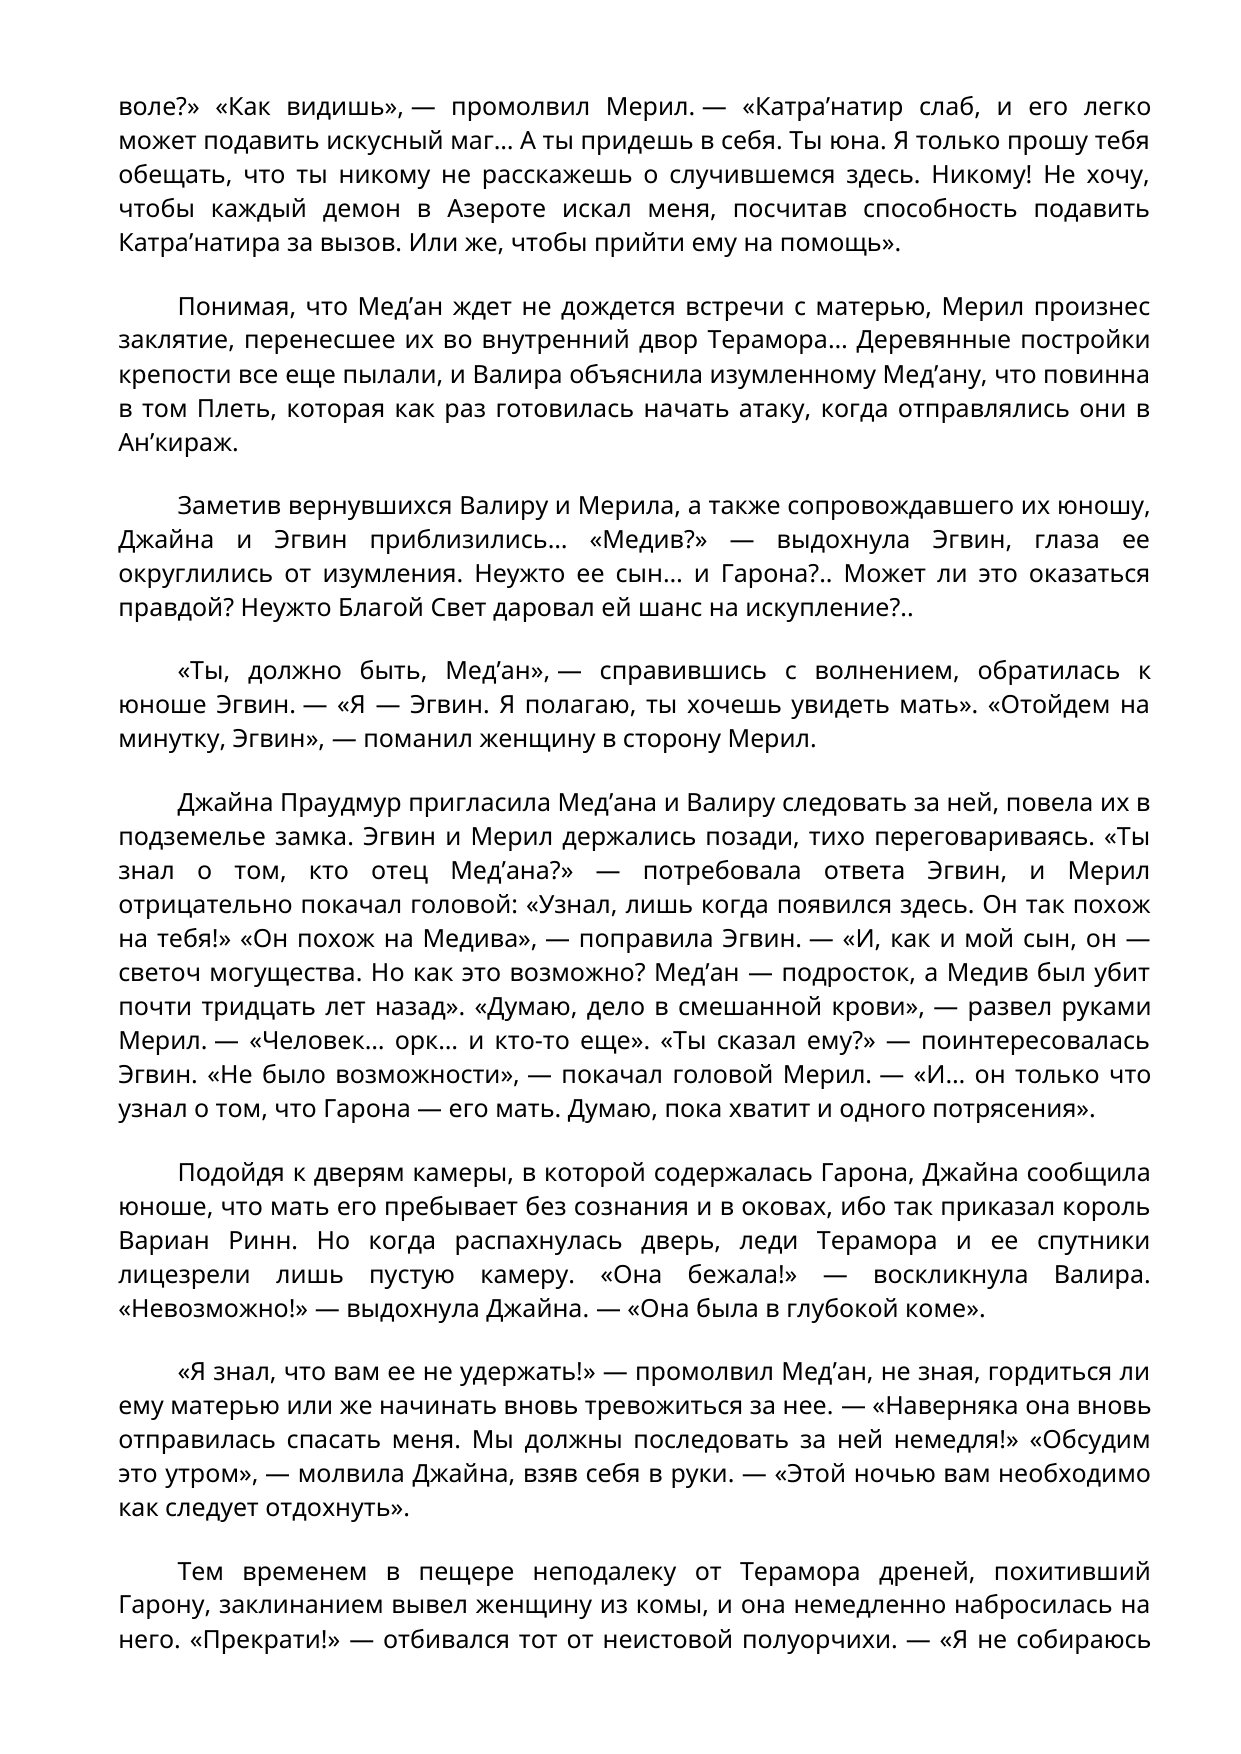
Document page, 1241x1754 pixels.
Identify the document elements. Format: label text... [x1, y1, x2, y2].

text Заметив вернувшихся Валиру и Мерила, а также сопровождавшего их юношу, Джайна и Эгвин приблизились… «Медив?» — выдохнула Эгвин, глаза ее округлились от изумления. Неужто ее сын… и Гарона?.. Может ли это оказаться правдой? Неужто Благой Свет даровал ей шанс на искупление?.. [118, 488, 1152, 624]
text Джайна Праудмур пригласила Мед’ана и Валиру следовать за ней, повела их в подземелье замка. Эгвин и Мерил держались позади, тихо переговариваясь. «Ты знал о том, кто отец Мед’ана?» — потребовала ответа Эгвин, и Мерил отрицательно покачал головой: «Узнал, лишь когда появился здесь. Он так похож на тебя!» «Он похож на Медива», — поправила Эгвин. — «И, как и мой сын, он — светоч могущества. Но как это возможно? Мед’ан — подросток, а Медив был убит почти тридцать лет назад». «Думаю, дело в смешанной крови», — развел руками Мерил. — «Человек… орк… и кто-то еще». «Ты сказал ему?» — поинтересовалась Эгвин. «Не было возможности», — покачал головой Мерил. — «И… он только что узнал о том, что Гарона — его мать. Думаю, пока хватит и одного потрясения». [118, 784, 1152, 1125]
text Подойдя к дверям камеры, в которой содержалась Гарона, Джайна сообщила юноше, что мать его пребывает без сознания и в оковах, ибо так приказал король Вариан Ринн. Но когда распахнулась дверь, леди Терамора и ее спутники лицезрели лишь пустую камеру. «Она бежала!» — воскликнула Валира. «Невозможно!» — выдохнула Джайна. — «Она была в глубокой коме». [118, 1154, 1152, 1324]
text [118, 1553, 1152, 1655]
text Понимая, что Мед’ан ждет не дождется встречи с матерью, Мерил произнес заклятие, перенесшее их во внутренний двор Терамора… Деревянные постройки крепости все еще пылали, и Валира объяснила изумленному Мед’ану, что повинна в том Плеть, которая как раз готовилась начать атаку, когда отправлялись они в Ан’кираж. [118, 288, 1152, 458]
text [118, 89, 1152, 259]
text «Ты, должно быть, Мед’ан», — справившись с волнением, обратилась к юноше Эгвин. — «Я — Эгвин. Я полагаю, ты хочешь увидеть мать». «Отойдем на минутку, Эгвин», — поманил женщину в сторону Мерил. [118, 653, 1152, 755]
text «Я знал, что вам ее не удержать!» — промолвил Мед’ан, не зная, гордиться ли ему матерью или же начинать вновь тревожиться за нее. — «Наверняка она вновь отправилась спасать меня. Мы должны последовать за ней немедля!» «Обсудим это утром», — молвила Джайна, взяв себя в руки. — «Этой ночью вам необходимо как следует отдохнуть». [118, 1354, 1152, 1524]
